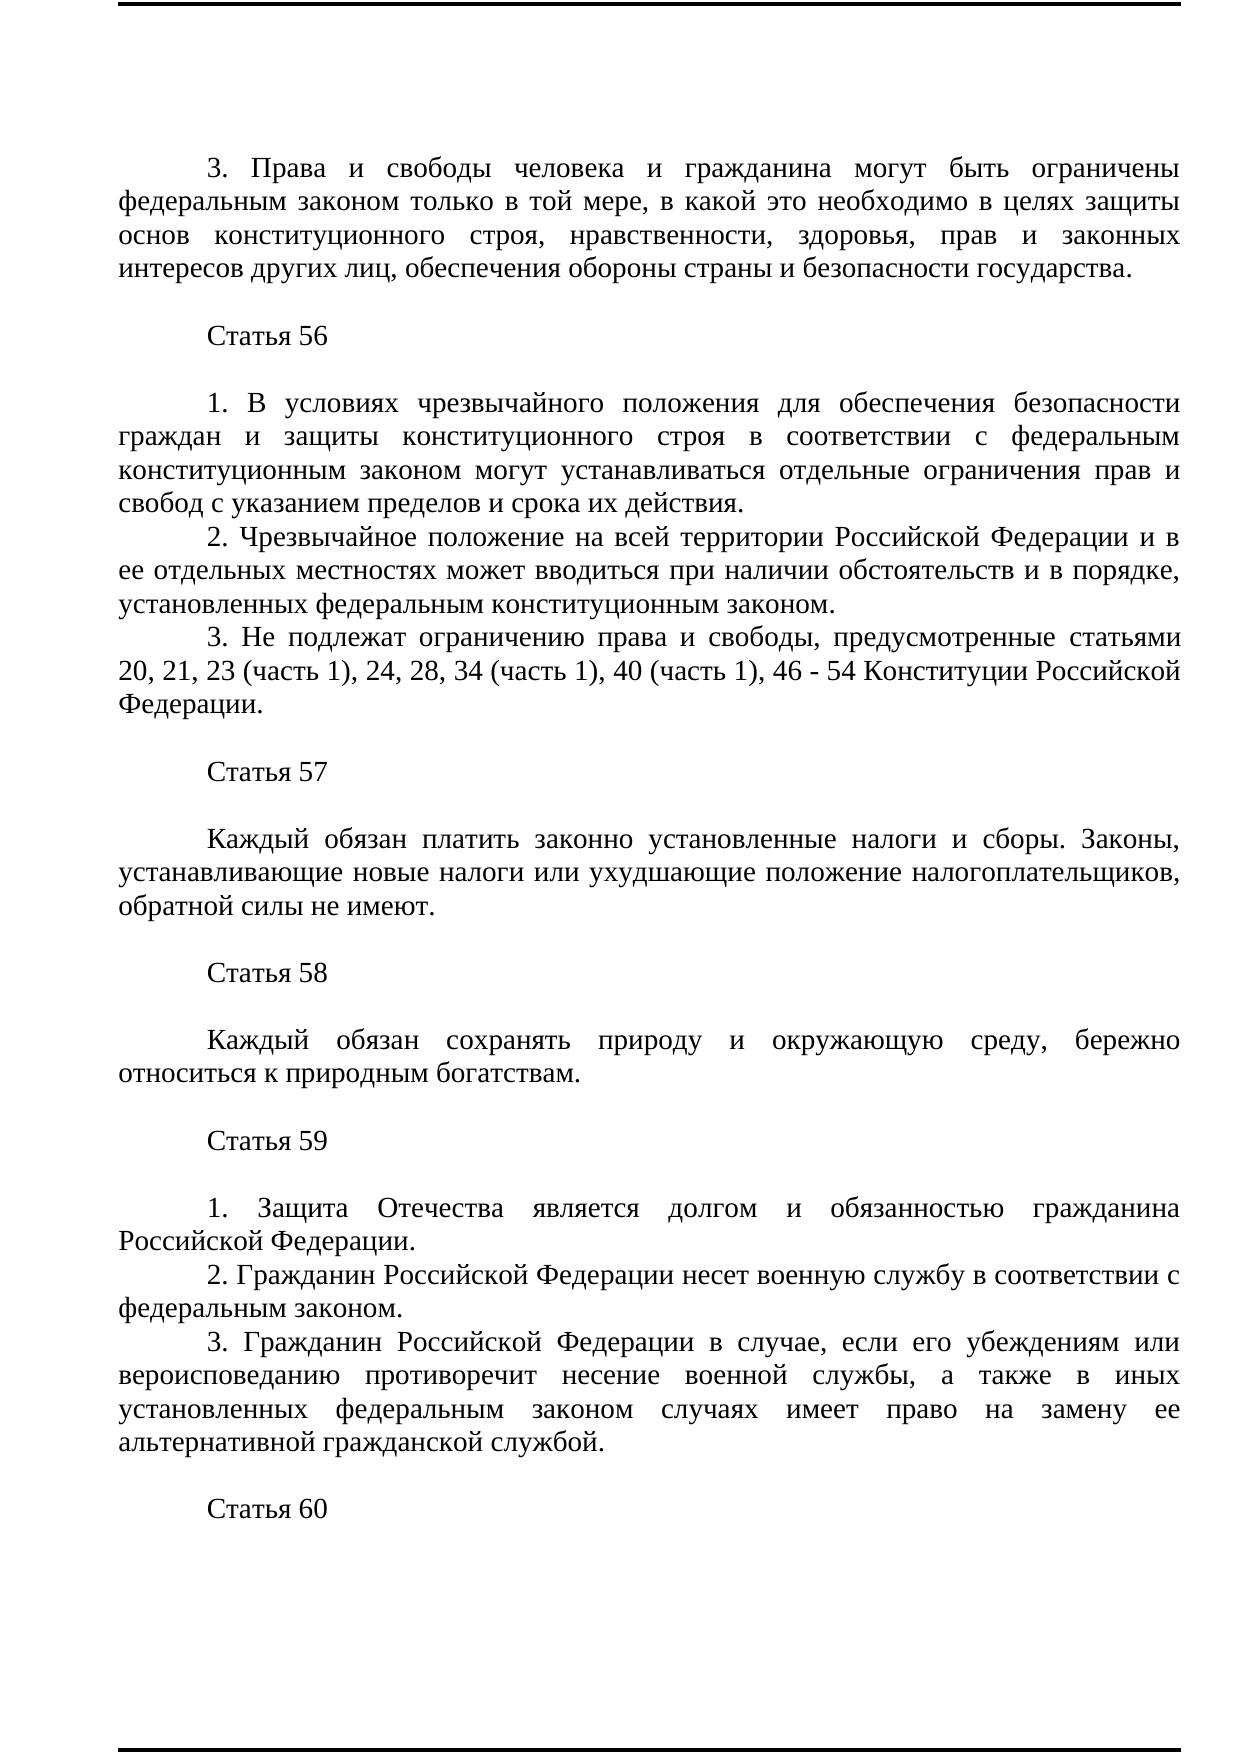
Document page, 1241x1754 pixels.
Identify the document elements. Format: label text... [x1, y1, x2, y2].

text 1. В условиях чрезвычайного положения для обеспечения безопасности граждан и защиты конституционного строя в соответствии с федеральным конституционным законом могут устанавливаться отдельные ограничения прав и свобод с указанием пределов и срока их действия. [118, 385, 1181, 519]
text 3. Гражданин Российской Федерации в случае, если его убеждениям или вероисповеданию противоречит несение военной службы, а также в иных установленных федеральным законом случаях имеет право на замену ее альтернативной гражданской службой. [118, 1324, 1181, 1458]
text Статья 59 [118, 1123, 1181, 1156]
text Статья 56 [118, 318, 1181, 351]
text Каждый обязан сохранять природу и окружающую среду, бережно относиться к природным богатствам. [118, 1022, 1181, 1089]
text 2. Гражданин Российской Федерации несет военную службу в соответствии с федеральным законом. [118, 1257, 1181, 1324]
text Статья 60 [118, 1492, 1181, 1525]
text Статья 57 [118, 754, 1181, 787]
text 3. Не подлежат ограничению права и свободы, предусмотренные статьями 20, 21, 23 (часть 1), 24, 28, 34 (часть 1), 40 (часть 1), 46 - 54 Конституции Российской Федерации. [118, 619, 1181, 720]
text 3. Права и свободы человека и гражданина могут быть ограничены федеральным законом только в той мере, в какой это необходимо в целях защиты основ конституционного строя, нравственности, здоровья, прав и законных интересов других лиц, обеспечения обороны страны и безопасности государства. [118, 150, 1181, 284]
text Каждый обязан платить законно установленные налоги и сборы. Законы, устанавливающие новые налоги или ухудшающие положение налогоплательщиков, обратной силы не имеют. [118, 821, 1181, 921]
text Статья 58 [118, 955, 1181, 988]
text 2. Чрезвычайное положение на всей территории Российской Федерации и в ее отдельных местностях может вводиться при наличии обстоятельств и в порядке, установленных федеральным конституционным законом. [118, 519, 1181, 619]
text 1. Защита Отечества является долгом и обязанностью гражданина Российской Федерации. [118, 1190, 1181, 1257]
